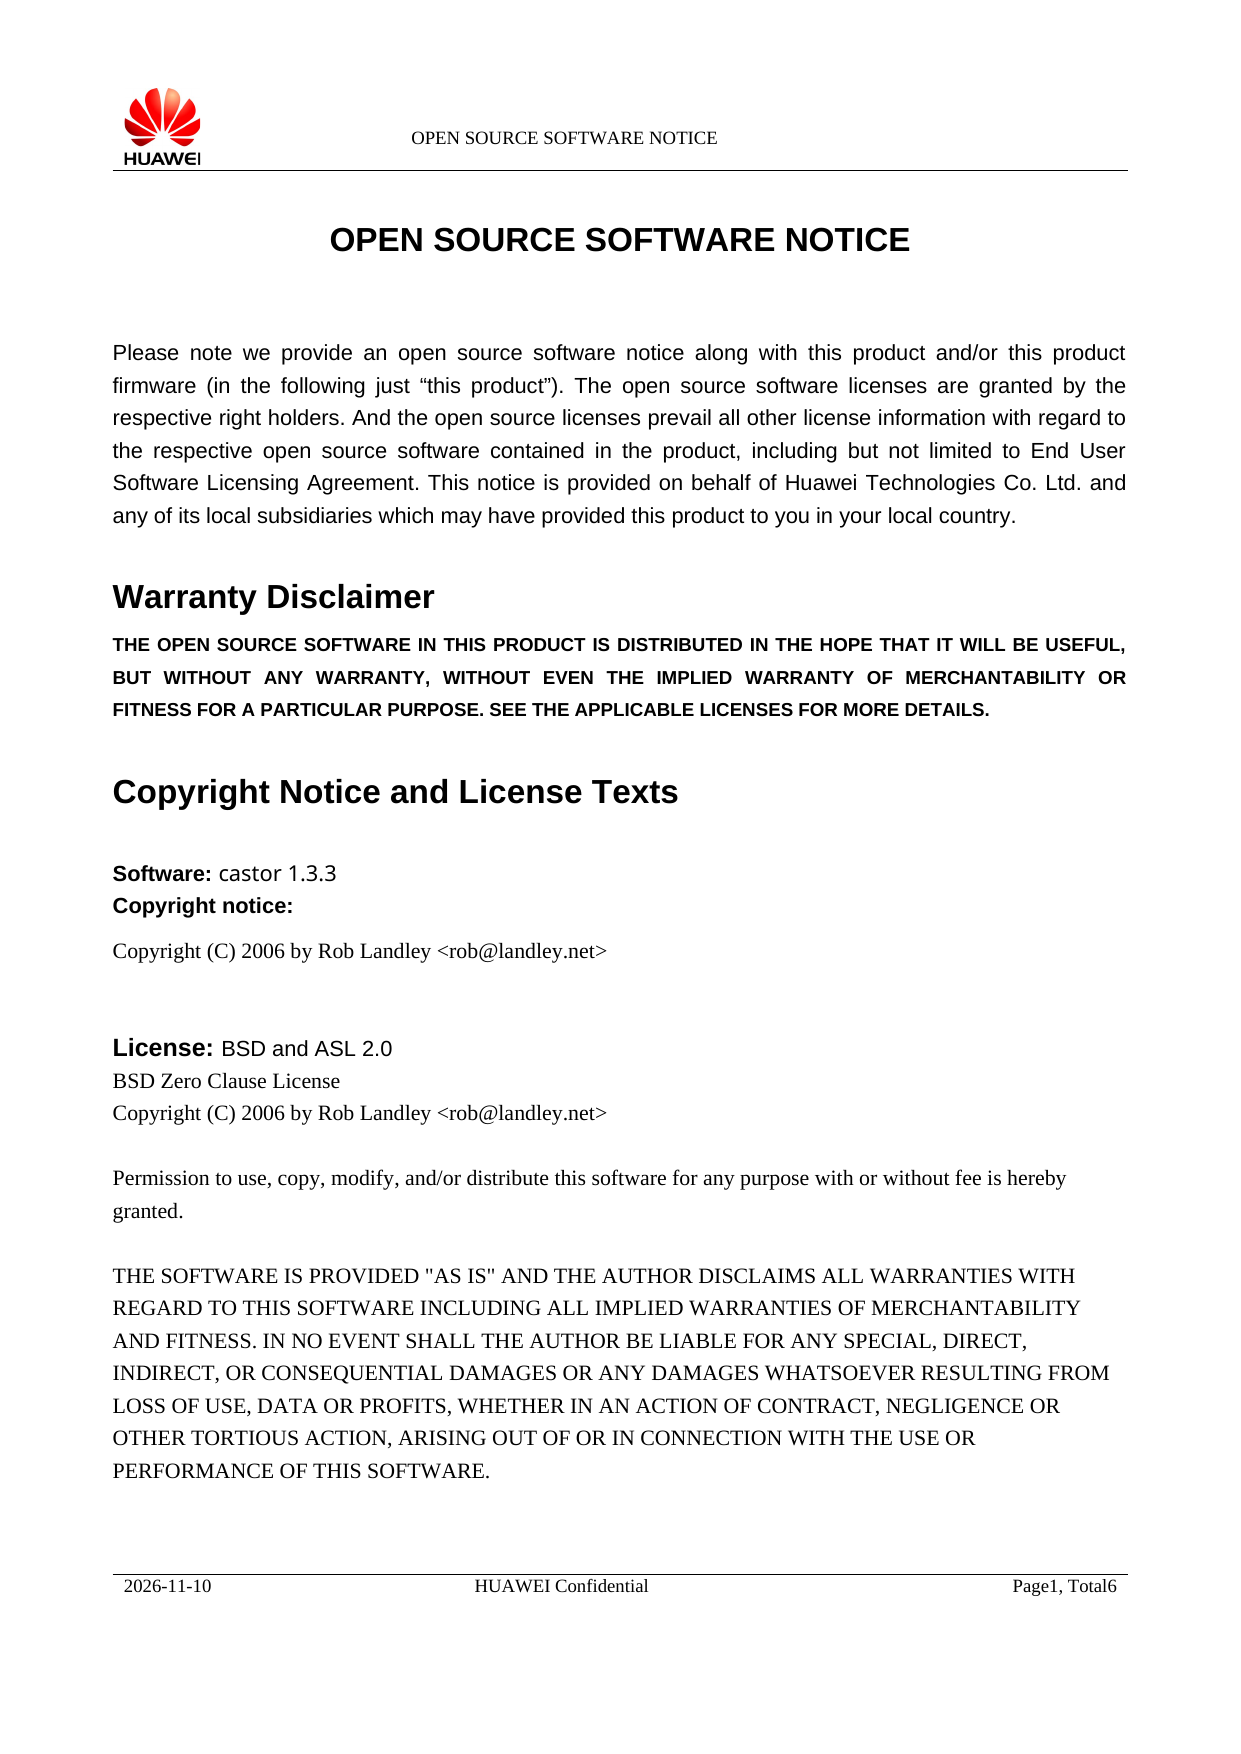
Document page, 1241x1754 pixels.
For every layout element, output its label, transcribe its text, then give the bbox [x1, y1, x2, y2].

text Copyright notice: [112, 889, 1128, 921]
picture [124, 88, 201, 165]
text The open source software in this product is distributed in the hope that it will be useful, but WITHOUT ANY WARRANTY, without even the implied warranty of MERCHANTABILITY or FITNESS FOR A PARTICULAR PURPOSE. See the applicable licenses for more details. [112, 629, 1128, 726]
text OPEN SOURCE SOFTWARE NOTICE [112, 206, 1128, 271]
text Please note we provide an open source software notice along with this product and/or this product firmware (in the following just “this product”). The open source software licenses are granted by the respective right holders. And the open source licenses prevail all other license information with regard to the respective open source software contained in the product, including but not limited to End User Software Licensing Agreement. This notice is provided on behalf of Huawei Technologies Co. Ltd. and any of its local subsidiaries which may have provided this product to you in your local country. [112, 336, 1128, 531]
text Warranty Disclaimer [112, 564, 1128, 629]
title Software: castor 1.3.3 [112, 856, 1128, 889]
text Copyright (C) 2006 by Rob Landley <rob@landley.net> [112, 934, 1128, 966]
text Copyright Notice and License Texts [112, 759, 1128, 824]
text License: BSD and ASL 2.0 [112, 1031, 1128, 1064]
